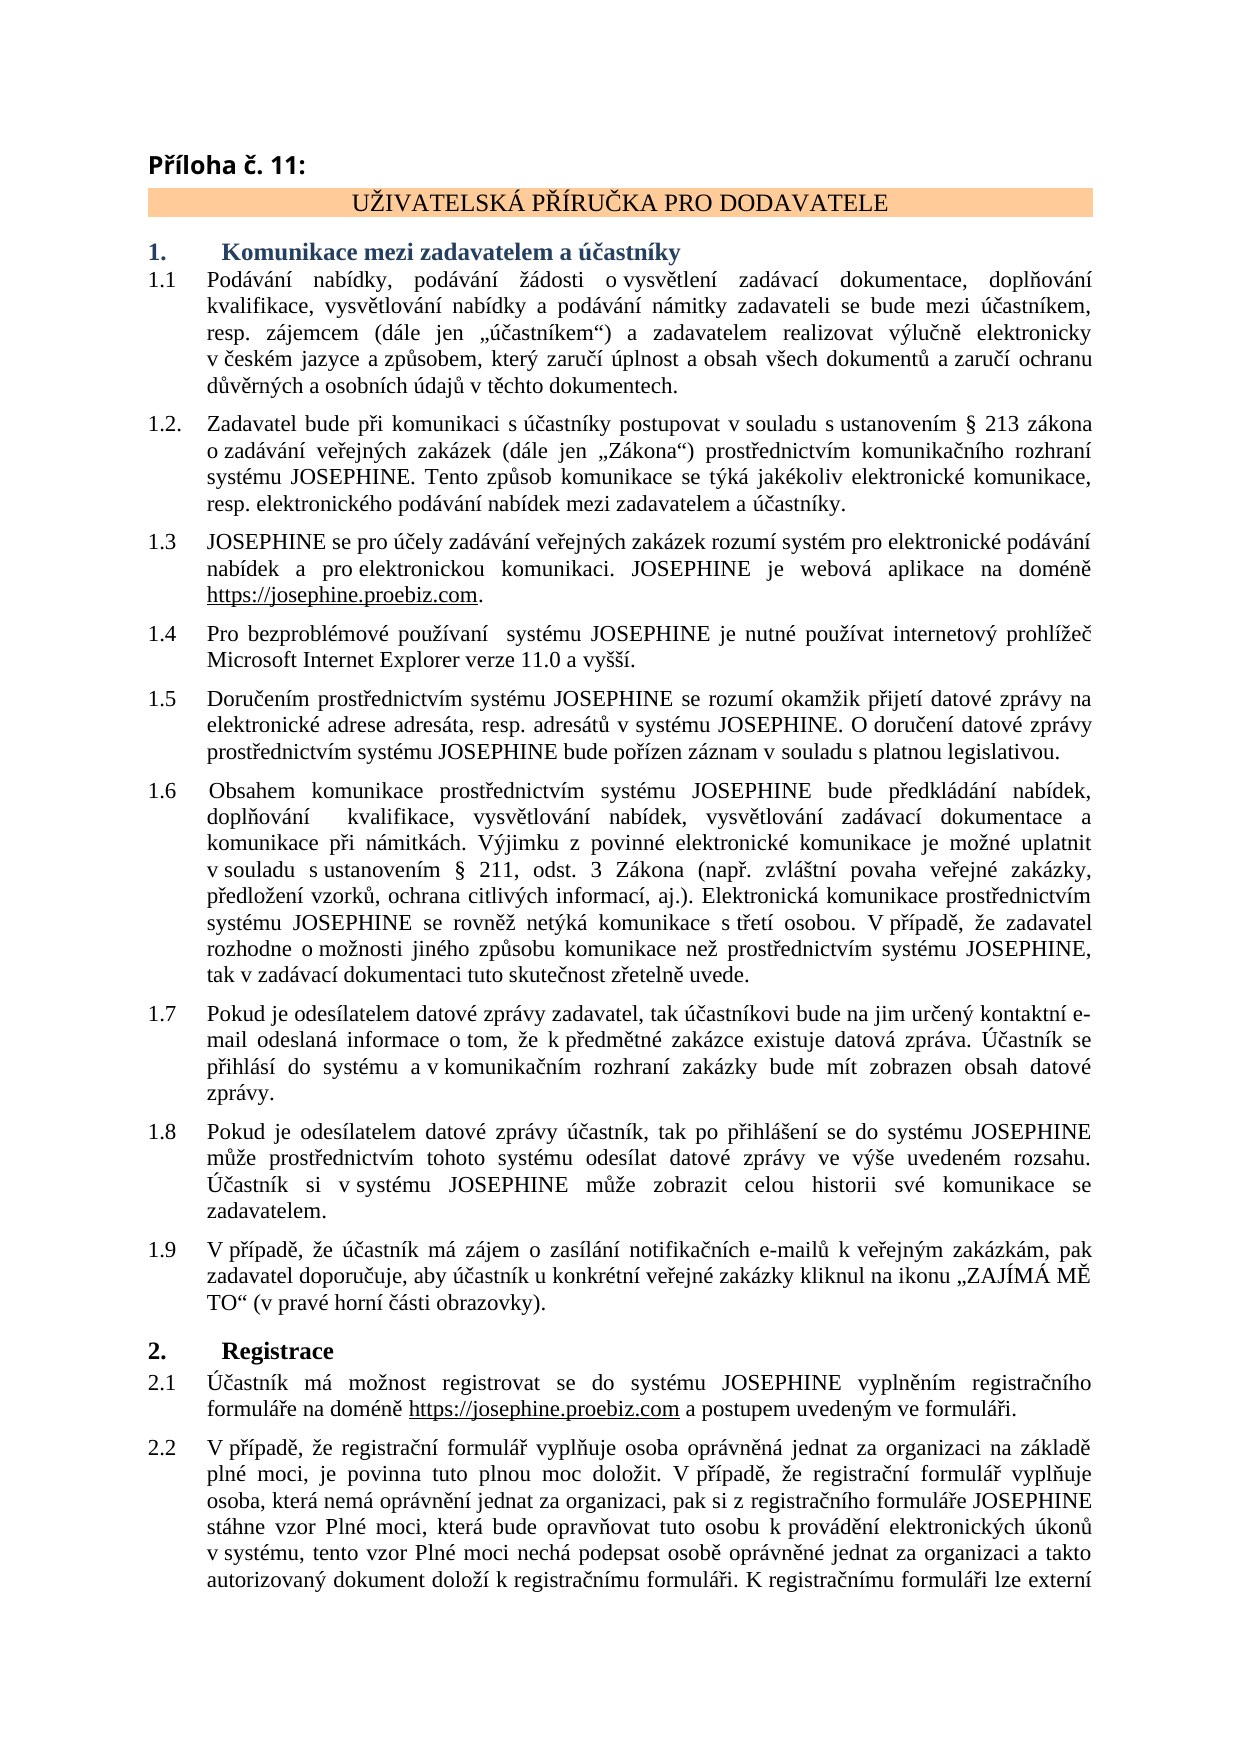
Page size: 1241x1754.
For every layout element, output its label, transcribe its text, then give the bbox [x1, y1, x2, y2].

text 1.8 Pokud je odesílatelem datové zprávy účastník, tak po přihlášení se do systému JOSEPHINE může prostřednictvím tohoto systému odesílat datové zprávy ve výše uvedeném rozsahu. Účastník si v systému JOSEPHINE může zobrazit celou historii své komunikace se zadavatelem. [148, 1118, 1093, 1223]
subtitle 1. Komunikace mezi zadavatelem a účastníky [148, 237, 1093, 266]
text 2.1 Účastník má možnost registrovat se do systému JOSEPHINE vyplněním registračního formuláře na doméně https://josephine.proebiz.com a postupem uvedeným ve formuláři. [148, 1369, 1093, 1422]
text 1.7 Pokud je odesílatelem datové zprávy zadavatel, tak účastníkovi bude na jim určený kontaktní e-mail odeslaná informace o tom, že k předmětné zakázce existuje datová zpráva. Účastník se přihlásí do systému a v komunikačním rozhraní zakázky bude mít zobrazen obsah datové zprávy. [148, 1000, 1093, 1106]
text UŽIVATELSKÁ PŘÍRUČKA PRO DODAVATELE [148, 188, 1093, 217]
text 1.1 Podávání nabídky, podávání žádosti o vysvětlení zadávací dokumentace, doplňování kvalifikace, vysvětlování nabídky a podávání námitky zadavateli se bude mezi účastníkem, resp. zájemcem (dále jen „účastníkem“) a zadavatelem realizovat výlučně elektronicky v českém jazyce a způsobem, který zaručí úplnost a obsah všech dokumentů a zaručí ochranu důvěrných a osobních údajů v těchto dokumentech. [148, 266, 1093, 398]
text 1.9 V případě, že účastník má zájem o zasílání notifikačních e-mailů k veřejným zakázkám, pak zadavatel doporučuje, aby účastník u konkrétní veřejné zakázky kliknul na ikonu „ZAJÍMÁ MĚ TO“ (v pravé horní části obrazovky). [148, 1236, 1093, 1315]
subtitle 2. Registrace [148, 1336, 1093, 1364]
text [148, 1434, 1093, 1592]
text 1.2. Zadavatel bude při komunikaci s účastníky postupovat v souladu s ustanovením § 213 zákona o zadávání veřejných zakázek (dále jen „Zákona“) prostřednictvím komunikačního rozhraní systému JOSEPHINE. Tento způsob komunikace se týká jakékoliv elektronické komunikace, resp. elektronického podávání nabídek mezi zadavatelem a účastníky. [148, 411, 1093, 516]
text 1.4 Pro bezproblémové používaní systému JOSEPHINE je nutné používat internetový prohlížeč Microsoft Internet Explorer verze 11.0 a vyšší. [148, 620, 1093, 673]
text 1.5 Doručením prostřednictvím systému JOSEPHINE se rozumí okamžik přijetí datové zprávy na elektronické adrese adresáta, resp. adresátů v systému JOSEPHINE. O doručení datové zprávy prostřednictvím systému JOSEPHINE bude pořízen záznam v souladu s platnou legislativou. [148, 685, 1093, 764]
text Příloha č. 11: [148, 148, 1093, 182]
text 1.3 JOSEPHINE se pro účely zadávání veřejných zakázek rozumí systém pro elektronické podávání nabídek a pro elektronickou komunikaci. JOSEPHINE je webová aplikace na doméně https://josephine.proebiz.com. [148, 528, 1093, 607]
text 1.6 Obsahem komunikace prostřednictvím systému JOSEPHINE bude předkládání nabídek, doplňování kvalifikace, vysvětlování nabídek, vysvětlování zadávací dokumentace a komunikace při námitkách. Výjimku z povinné elektronické komunikace je možné uplatnit v souladu s ustanovením § 211, odst. 3 Zákona (např. zvláštní povaha veřejné zakázky, předložení vzorků, ochrana citlivých informací, aj.). Elektronická komunikace prostřednictvím systému JOSEPHINE se rovněž netýká komunikace s třetí osobou. V případě, že zadavatel rozhodne o možnosti jiného způsobu komunikace než prostřednictvím systému JOSEPHINE, tak v zadávací dokumentaci tuto skutečnost zřetelně uvede. [148, 777, 1093, 988]
